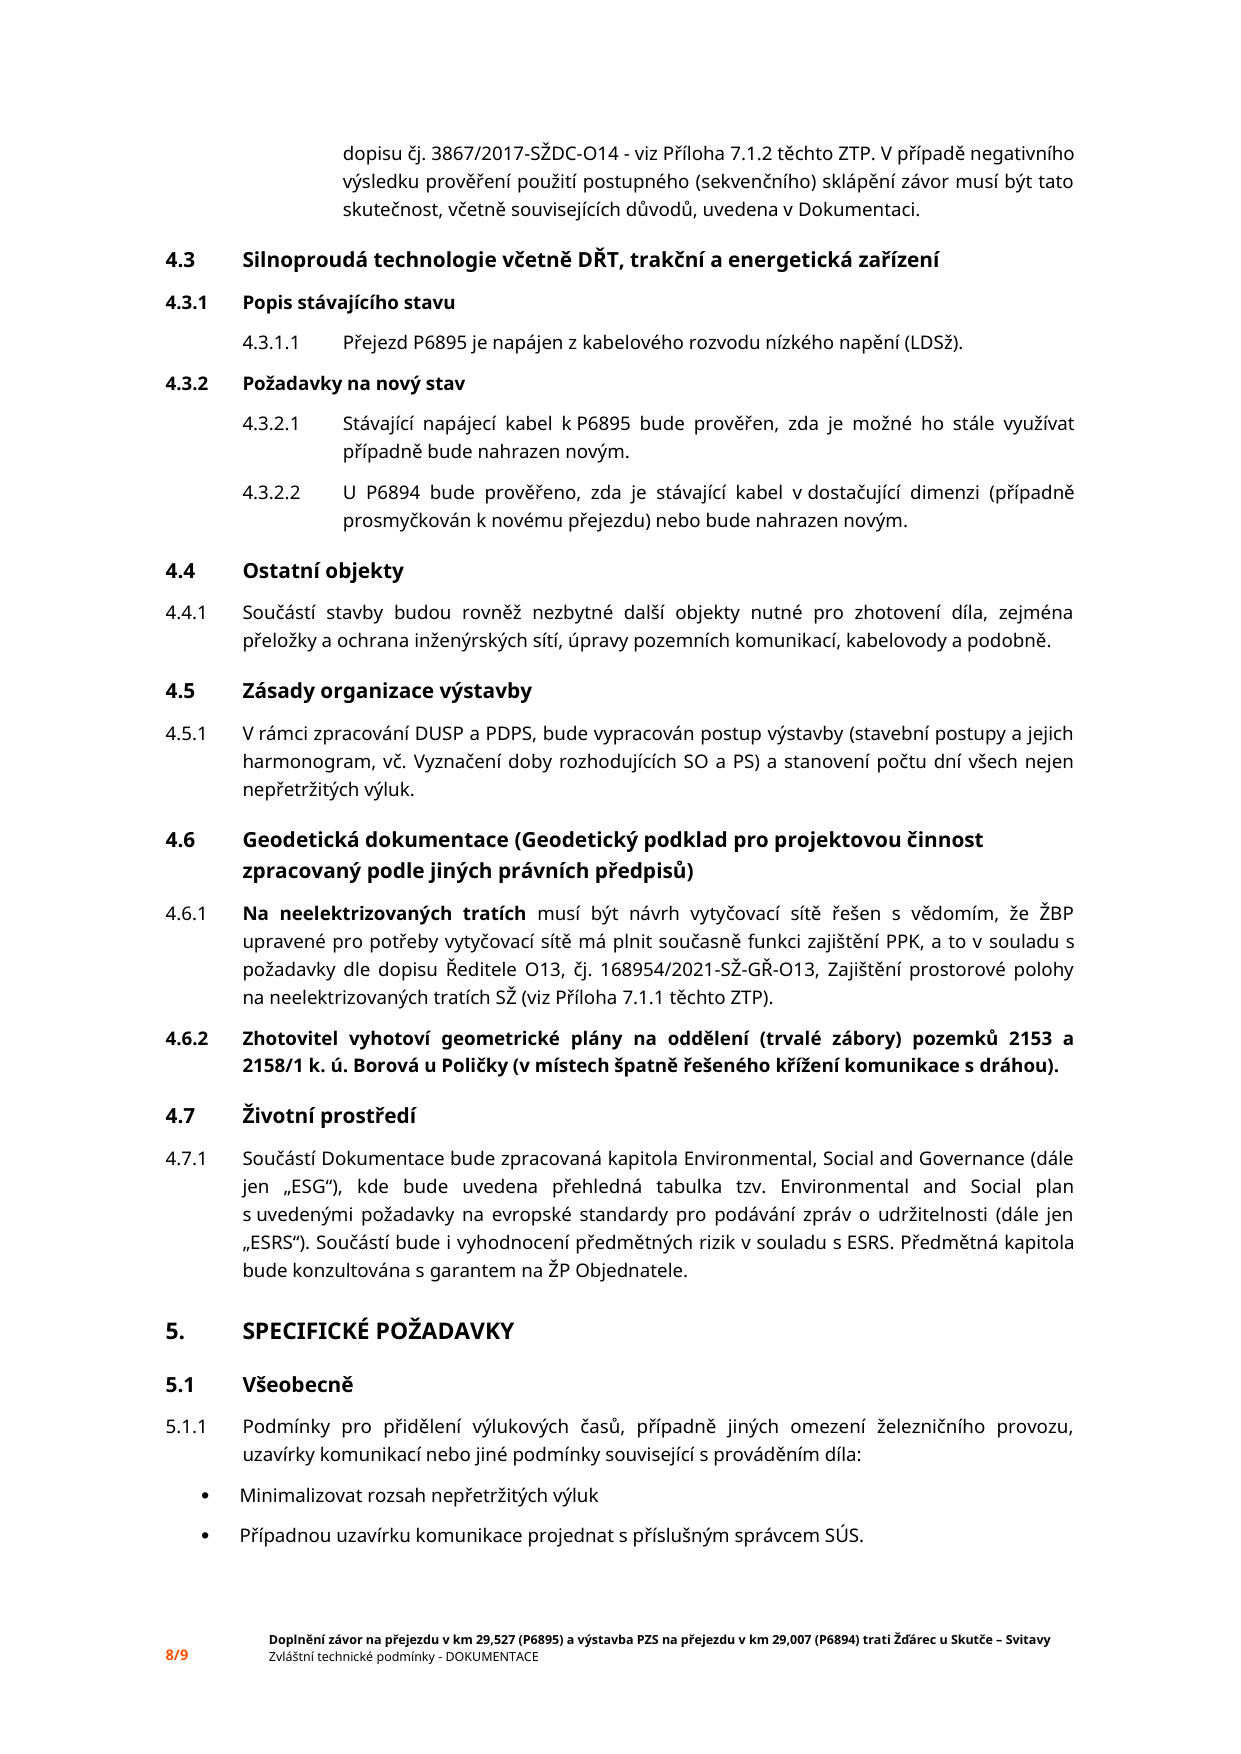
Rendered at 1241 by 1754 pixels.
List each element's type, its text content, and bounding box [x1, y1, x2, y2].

text Zásady organizace výstavby [165, 677, 1075, 705]
list Případnou uzavírku komunikace projednat s příslušným správcem SÚS. [202, 1523, 1075, 1548]
text Silnoproudá technologie včetně DŘT, trakční a energetická zařízení [165, 245, 1075, 274]
text Zhotovitel vyhotoví geometrické plány na oddělení (trvalé zábory) pozemků 2153 a 2158/1 k. ú. Borová u Poličky (v místech špatně řešeného křížení komunikace s dráhou). [165, 1025, 1075, 1078]
text Životní prostředí [165, 1102, 1075, 1130]
text Ostatní objekty [165, 556, 1075, 584]
text U P6894 bude prověřeno, zda je stávající kabel v dostačující dimenzi (případně prosmyčkován k novému přejezdu) nebo bude nahrazen novým. [242, 479, 1075, 533]
text Stávající napájecí kabel k P6895 bude prověřen, zda je možné ho stále využívat případně bude nahrazen novým. [242, 411, 1075, 464]
text Všeobecně [165, 1370, 1075, 1398]
text Geodetická dokumentace (Geodetický podklad pro projektovou činnost zpracovaný podle jiných právních předpisů) [165, 825, 1075, 885]
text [242, 140, 1075, 222]
text Přejezd P6895 je napájen z kabelového rozvodu nízkého napění (LDSž). [242, 329, 1075, 355]
list Minimalizovat rozsah nepřetržitých výluk [202, 1482, 1075, 1508]
text Součástí stavby budou rovněž nezbytné další objekty nutné pro zhotovení díla, zejména přeložky a ochrana inženýrských sítí, úpravy pozemních komunikací, kabelovody a podobně. [165, 600, 1075, 653]
text Na neelektrizovaných tratích musí být návrh vytyčovací sítě řešen s vědomím, že ŽBP upravené pro potřeby vytyčovací sítě má plnit současně funkci zajištění PPK, a to v souladu s požadavky dle dopisu Ředitele O13, čj. 168954/2021-SŽ-GŘ-O13, Zajištění prostorové polohy na neelektrizovaných tratích SŽ (viz Příloha 7.1.1 těchto ZTP). [165, 900, 1075, 1010]
text SPECIFICKÉ POŽADAVKY [165, 1315, 1075, 1346]
text Popis stávajícího stavu [165, 289, 1075, 314]
text V rámci zpracování DUSP a PDPS, bude vypracován postup výstavby (stavební postupy a jejich harmonogram, vč. Vyznačení doby rozhodujících SO a PS) a stanovení počtu dní všech nejen nepřetržitých výluk. [165, 720, 1075, 802]
text Součástí Dokumentace bude zpracovaná kapitola Environmental, Social and Governance (dále jen „ESG“), kde bude uvedena přehledná tabulka tzv. Environmental and Social plan s uvedenými požadavky na evropské standardy pro podávání zpráv o udržitelnosti (dále jen „ESRS“). Součástí bude i vyhodnocení předmětných rizik v souladu s ESRS. Předmětná kapitola bude konzultována s garantem na ŽP Objednatele. [165, 1145, 1075, 1283]
text Požadavky na nový stav [165, 370, 1075, 396]
text Podmínky pro přidělení výlukových časů, případně jiných omezení železničního provozu, uzavírky komunikací nebo jiné podmínky související s prováděním díla: [165, 1414, 1075, 1467]
